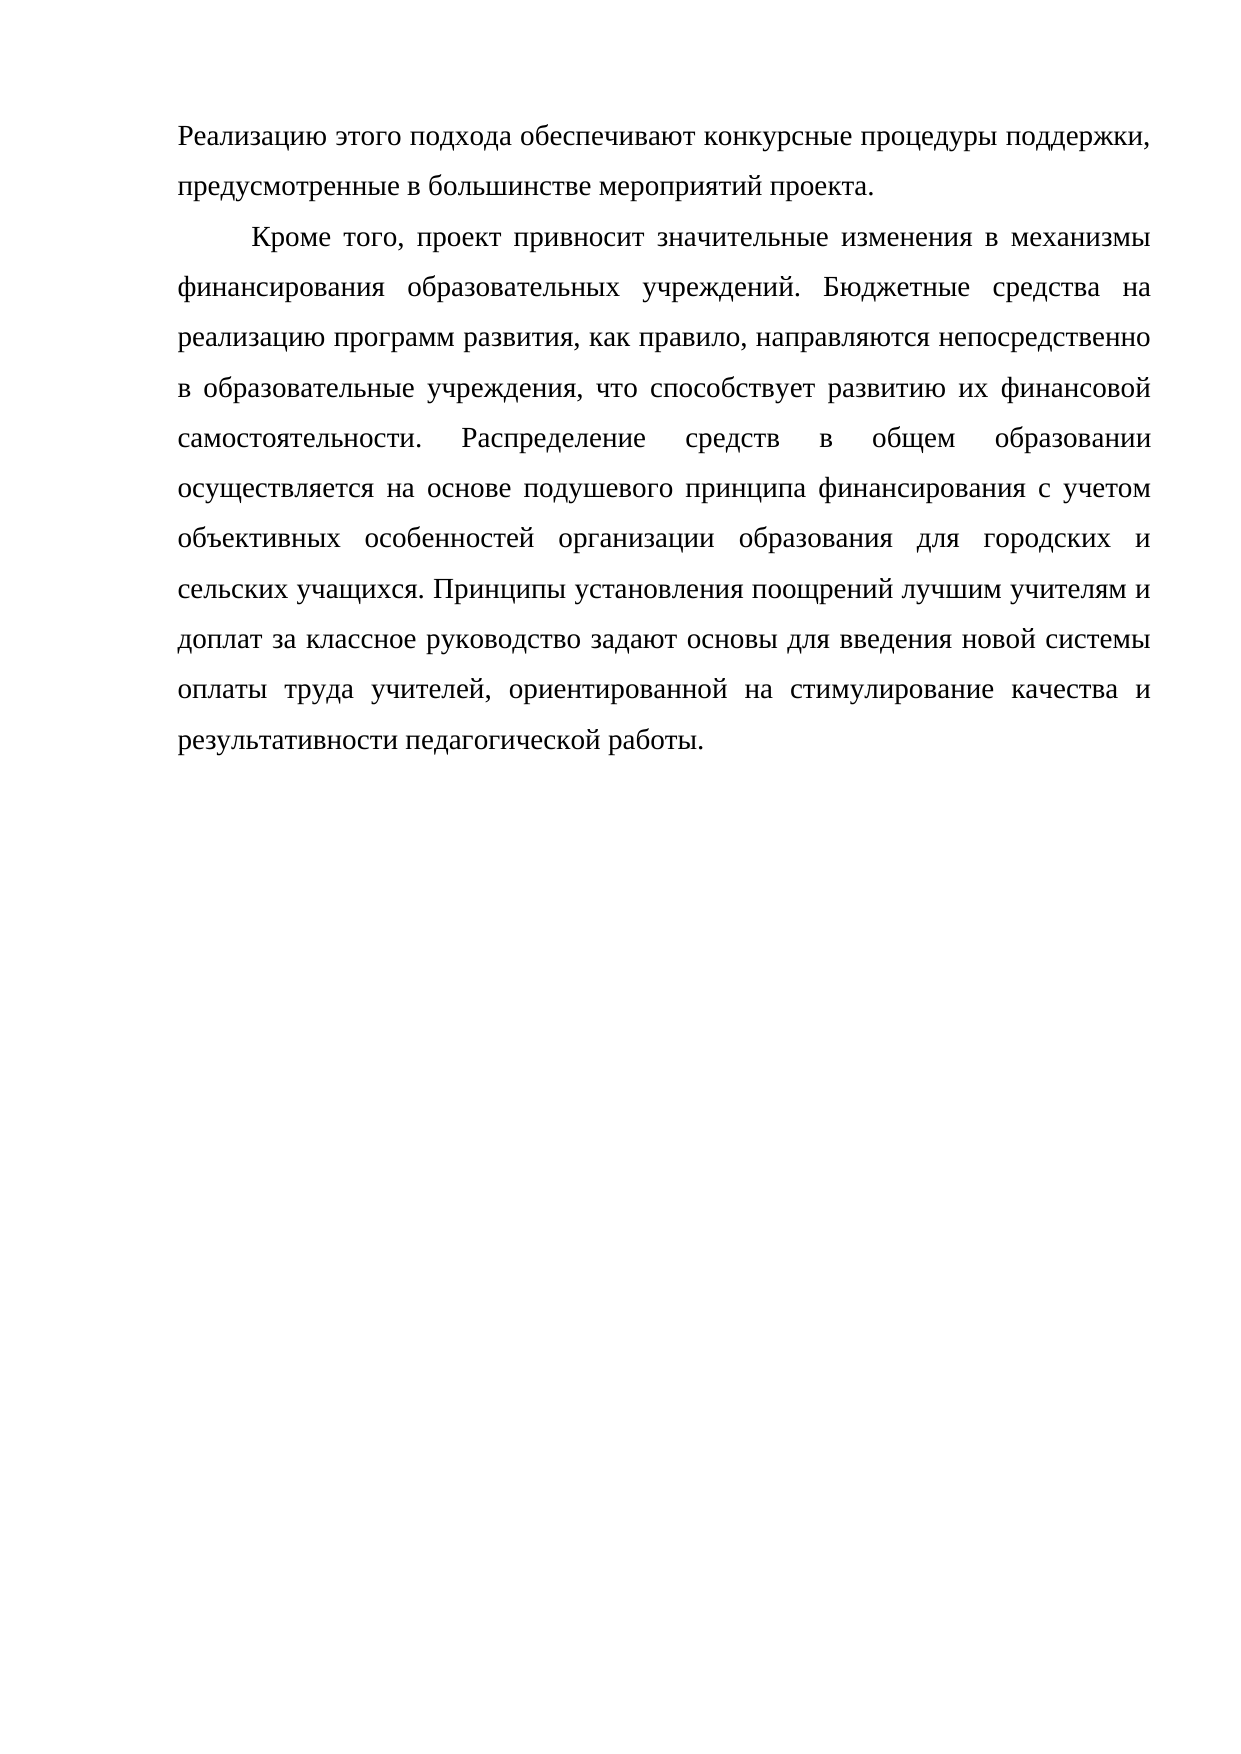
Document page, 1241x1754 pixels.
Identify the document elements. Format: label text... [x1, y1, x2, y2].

text Кроме того, проект привносит значительные изменения в механизмы финансирования образовательных учреждений. Бюджетные средства на реализацию программ развития, как правило, направляются непосредственно в образовательные учреждения, что способствует развитию их финансовой самостоятельности. Распределение средств в общем образовании осуществляется на основе подушевого принципа финансирования с учетом объективных особенностей организации образования для городских и сельских учащихся. Принципы установления поощрений лучшим учителям и доплат за классное руководство задают основы для введения новой системы оплаты труда учителей, ориентированной на стимулирование качества и результативности педагогической работы. [177, 219, 1152, 755]
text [177, 118, 1152, 202]
